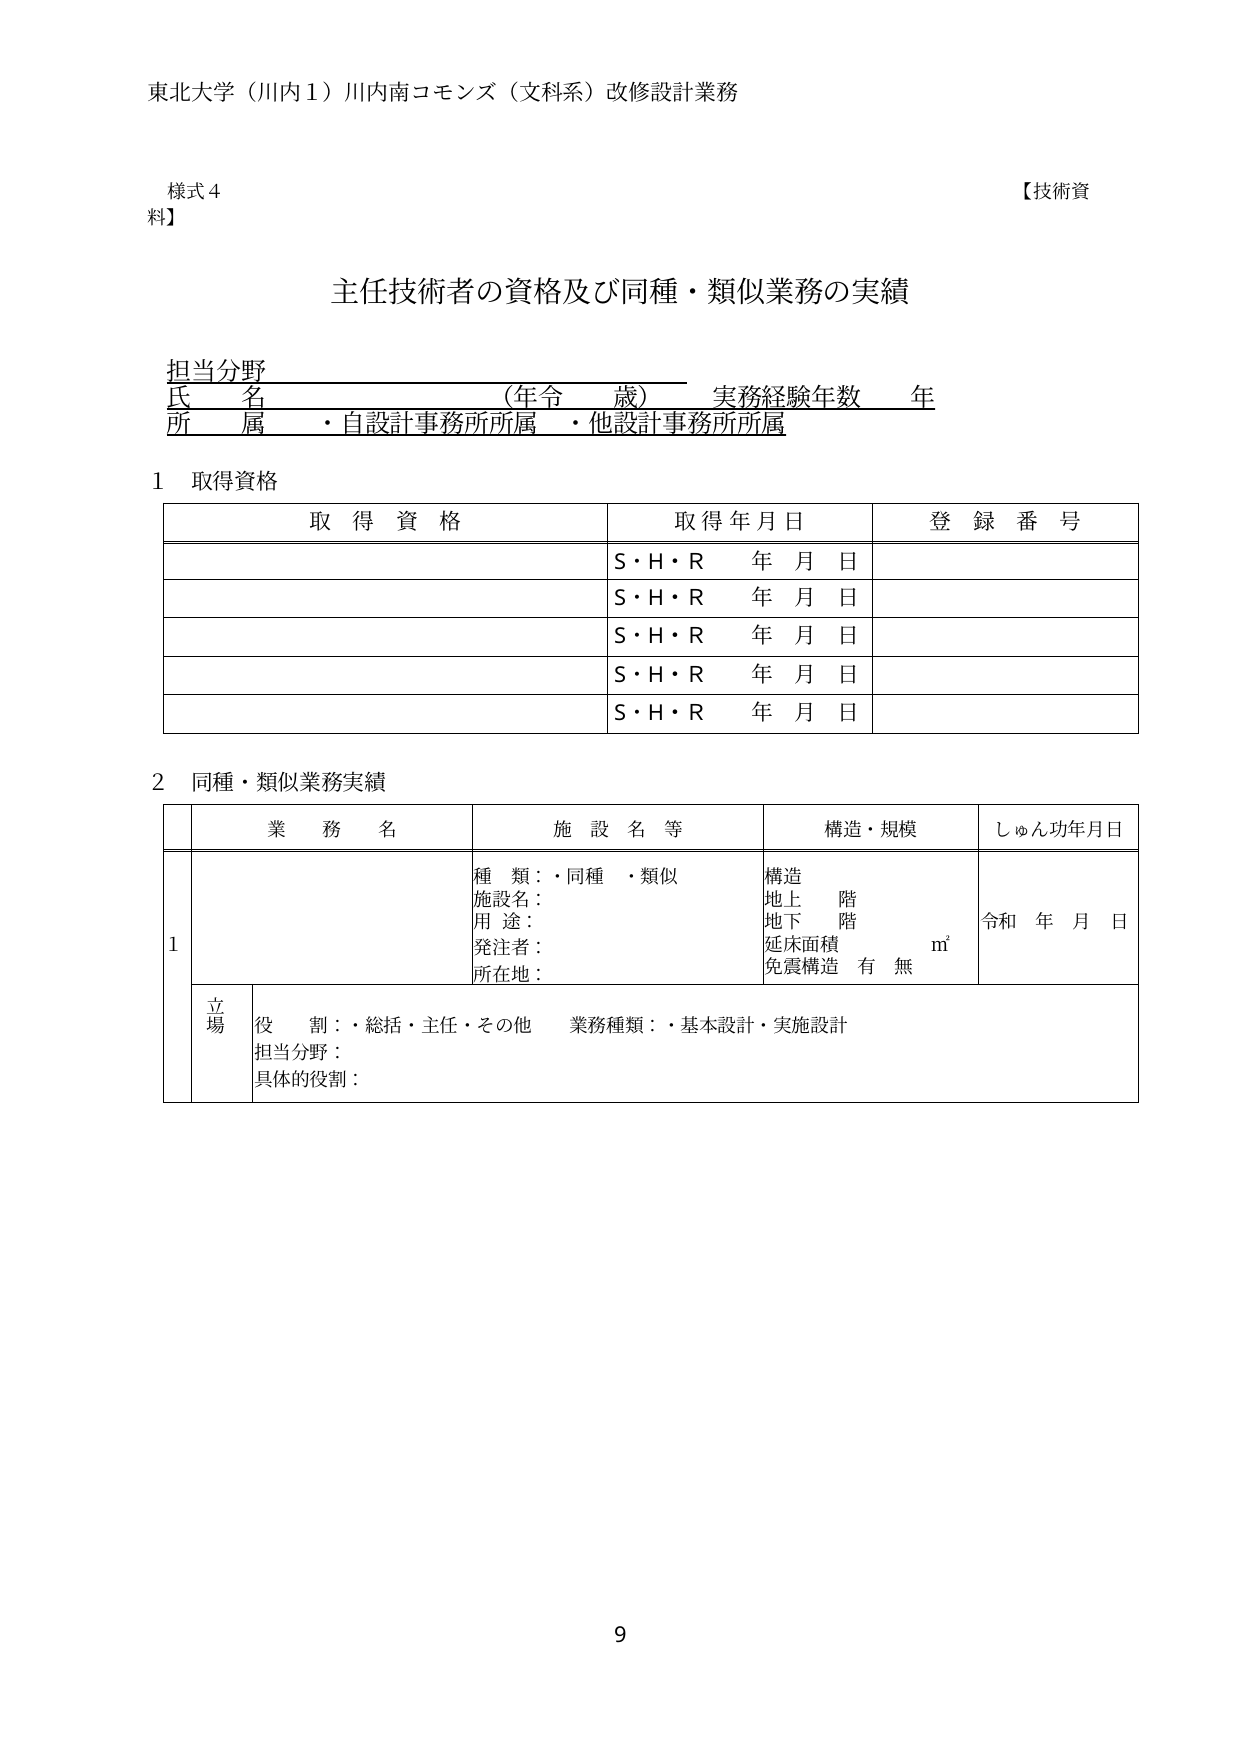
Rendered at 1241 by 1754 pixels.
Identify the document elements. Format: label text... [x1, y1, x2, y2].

table_cell [873, 580, 1138, 617]
table_cell 役 割：・総括・主任・その他 業務種類：・基本設計・実施設計 担当分野： 具体的役割： [253, 985, 1138, 1102]
table_cell [164, 657, 607, 694]
table_cell [192, 852, 472, 984]
text ２ 同種・類似業務実績 [148, 772, 1093, 795]
table_cell [164, 618, 607, 656]
table_header 業 務 名 [192, 805, 472, 849]
text 担当分野 [148, 359, 1093, 386]
table_header 取 得 資 格 [164, 504, 607, 541]
table_cell 立場 [192, 985, 252, 1102]
table_cell 構造 地上 階 地下 階 延床面積 ㎡ 免震構造 有 無 [764, 852, 978, 984]
table_cell S・H・Ｒ 年 月 日 [608, 580, 872, 617]
table_cell [873, 618, 1138, 656]
table_cell [164, 580, 607, 617]
table_cell [873, 657, 1138, 694]
table_cell [873, 695, 1138, 733]
text 所 属 ・自設計事務所所属 ・他設計事務所所属 [148, 412, 1093, 438]
table_header 取 得 年 月 日 [608, 504, 872, 541]
table_header しゅん功年月日 [979, 805, 1138, 849]
table_cell 種 類：・同種 ・類似 施設名： 用途： 発注者： 所在地： [473, 852, 763, 984]
table_cell S・H・Ｒ 年 月 日 [608, 618, 872, 656]
table_header 施 設 名 等 [473, 805, 763, 849]
table_cell 令和 年 月 日 [979, 852, 1138, 984]
table_cell S・H・Ｒ 年 月 日 [608, 544, 872, 579]
table_cell [164, 695, 607, 733]
table_cell １ [164, 852, 191, 1102]
table_cell S・H・Ｒ 年 月 日 [608, 657, 872, 694]
table_cell [873, 544, 1138, 579]
table_header 構造・規模 [764, 805, 978, 849]
text 主任技術者の資格及び同種・類似業務の実績 [148, 281, 1093, 307]
table_cell S・H・Ｒ 年 月 日 [608, 695, 872, 733]
text １ 取得資格 [148, 474, 1093, 493]
table_header [164, 805, 191, 849]
text 様式４ 【技術資料】 [148, 177, 1093, 229]
table_cell [164, 544, 607, 579]
table_header 登 録 番 号 [873, 504, 1138, 541]
text 氏 名 （年令 歳） 実務経験年数 年 [148, 386, 1093, 412]
